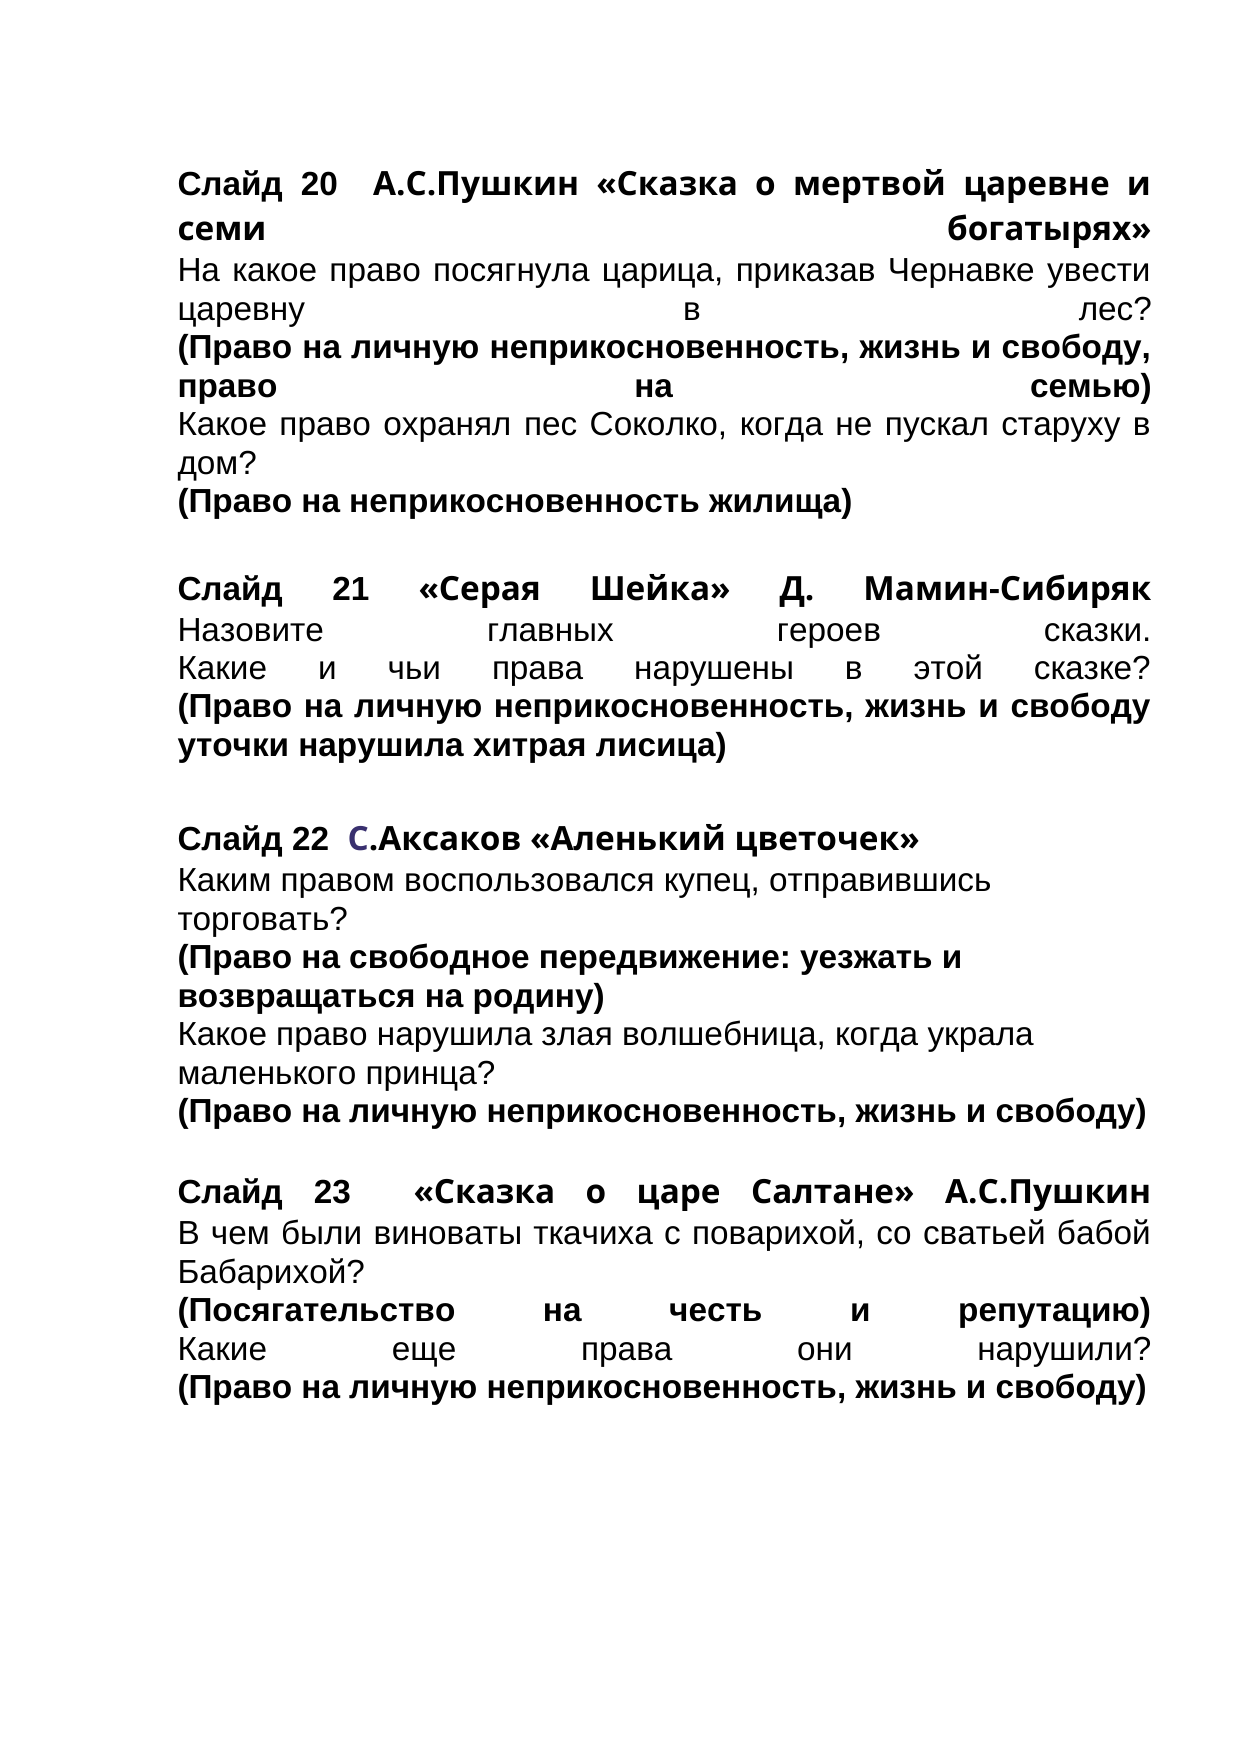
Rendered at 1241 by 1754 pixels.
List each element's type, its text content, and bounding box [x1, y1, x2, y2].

text Слайд 20 А.С.Пушкин «Сказка о мертвой царевне и семи богатырях» На какое право посягнула царица, приказав Чернавке увести царевну в лес? (Право на личную неприкосновенность, жизнь и свободу, право на семью) Какое право охранял пес Соколко, когда не пускал старуху в дом? (Право на неприкосновенность жилища) [177, 160, 1152, 519]
text Слайд 21 «Серая Шейка» Д. Мамин-Сибиряк Назовите главных героев сказки. Какие и чьи права нарушены в этой сказке? (Право на личную неприкосновенность, жизнь и свободу уточки нарушила хитрая лисица) [177, 564, 1152, 763]
text Слайд 22 С.Аксаков «Аленький цветочек» Каким правом воспользовался купец, отправившись торговать? (Право на свободное передвижение: уезжать и возвращаться на родину) Какое право нарушила злая волшебница, когда украла маленького принца? (Право на личную неприкосновенность, жизнь и свободу) [177, 815, 1152, 1129]
text Слайд 23 «Сказка о царе Салтане» А.С.Пушкин В чем были виноваты ткачиха с поварихой, со сватьей бабой Бабарихой? (Посягательство на честь и репутацию) Какие еще права они нарушили? (Право на личную неприкосновенность, жизнь и свободу) [177, 1168, 1152, 1406]
